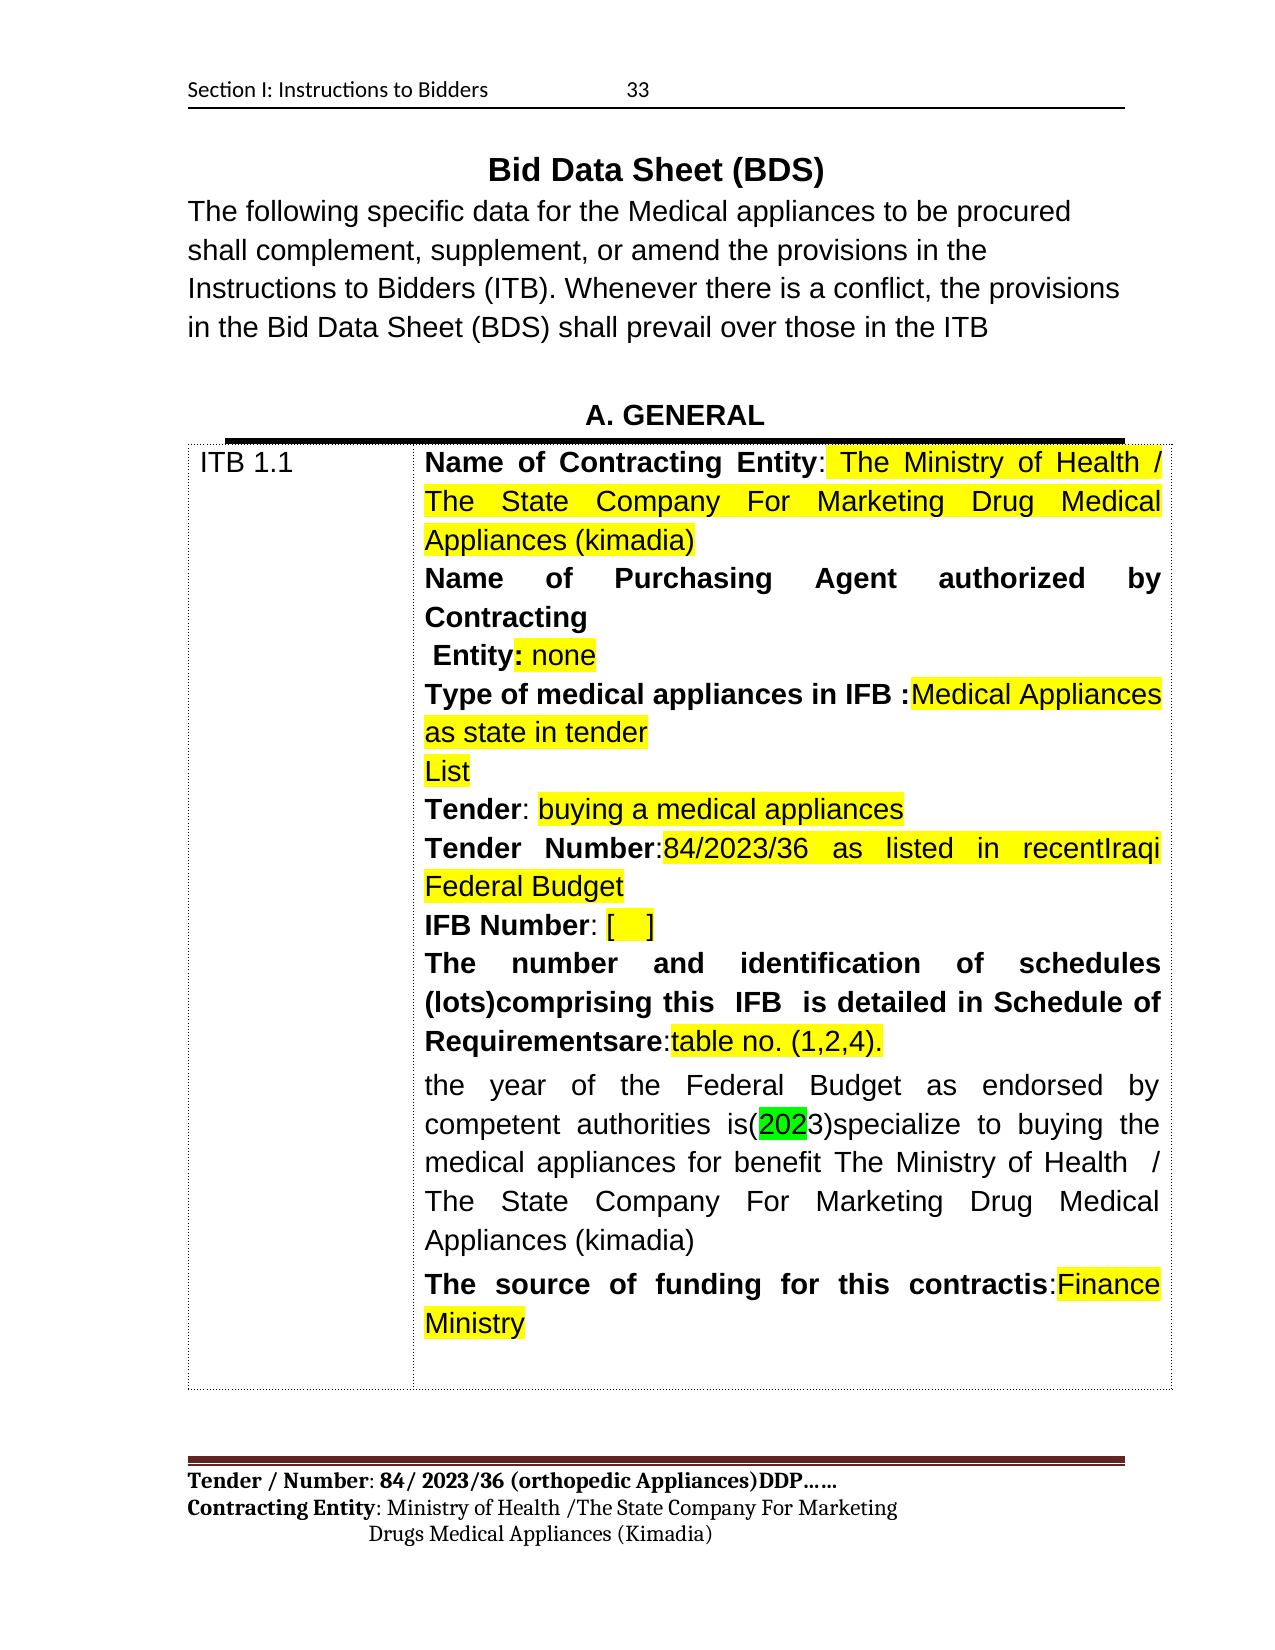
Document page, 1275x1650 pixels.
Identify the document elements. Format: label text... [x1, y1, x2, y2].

text Bid Data Sheet (BDS) [187, 150, 1125, 188]
list GENERAL [225, 398, 1125, 438]
text The following specific data for the Medical appliances to be procured shall complement, supplement, or amend the provisions in the Instructions to Bidders (ITB). Whenever there is a conflict, the provisions in the Bid Data Sheet (BDS) shall prevail over those in the ITB [187, 194, 1125, 343]
table_header Name of Contracting Entity: The Ministry of Health / The State Company For Marketing Drug Medical Appliances (kimadia) Name of Purchasing Agent authorized by Contracting Entity: none Type of medical appliances in IFB :Medical Appliances as state in tender List Tender: buying a medical appliances Tender Number:84/2023/36 as listed in recentIraqi Federal Budget IFB Number: [ ] The number and identification of schedules (lots)comprising this IFB is detailed in Schedule of Requirementsare:table no. (1,2,4). the year of the Federal Budget as endorsed by competent authorities is(2023)specialize to buying the medical appliances for benefit The Ministry of Health / The State Company For Marketing Drug Medical Appliances (kimadia) The source of funding for this contractis:Finance Ministry [413, 444, 1172, 1389]
table_header ITB 1.1 [188, 444, 413, 1389]
